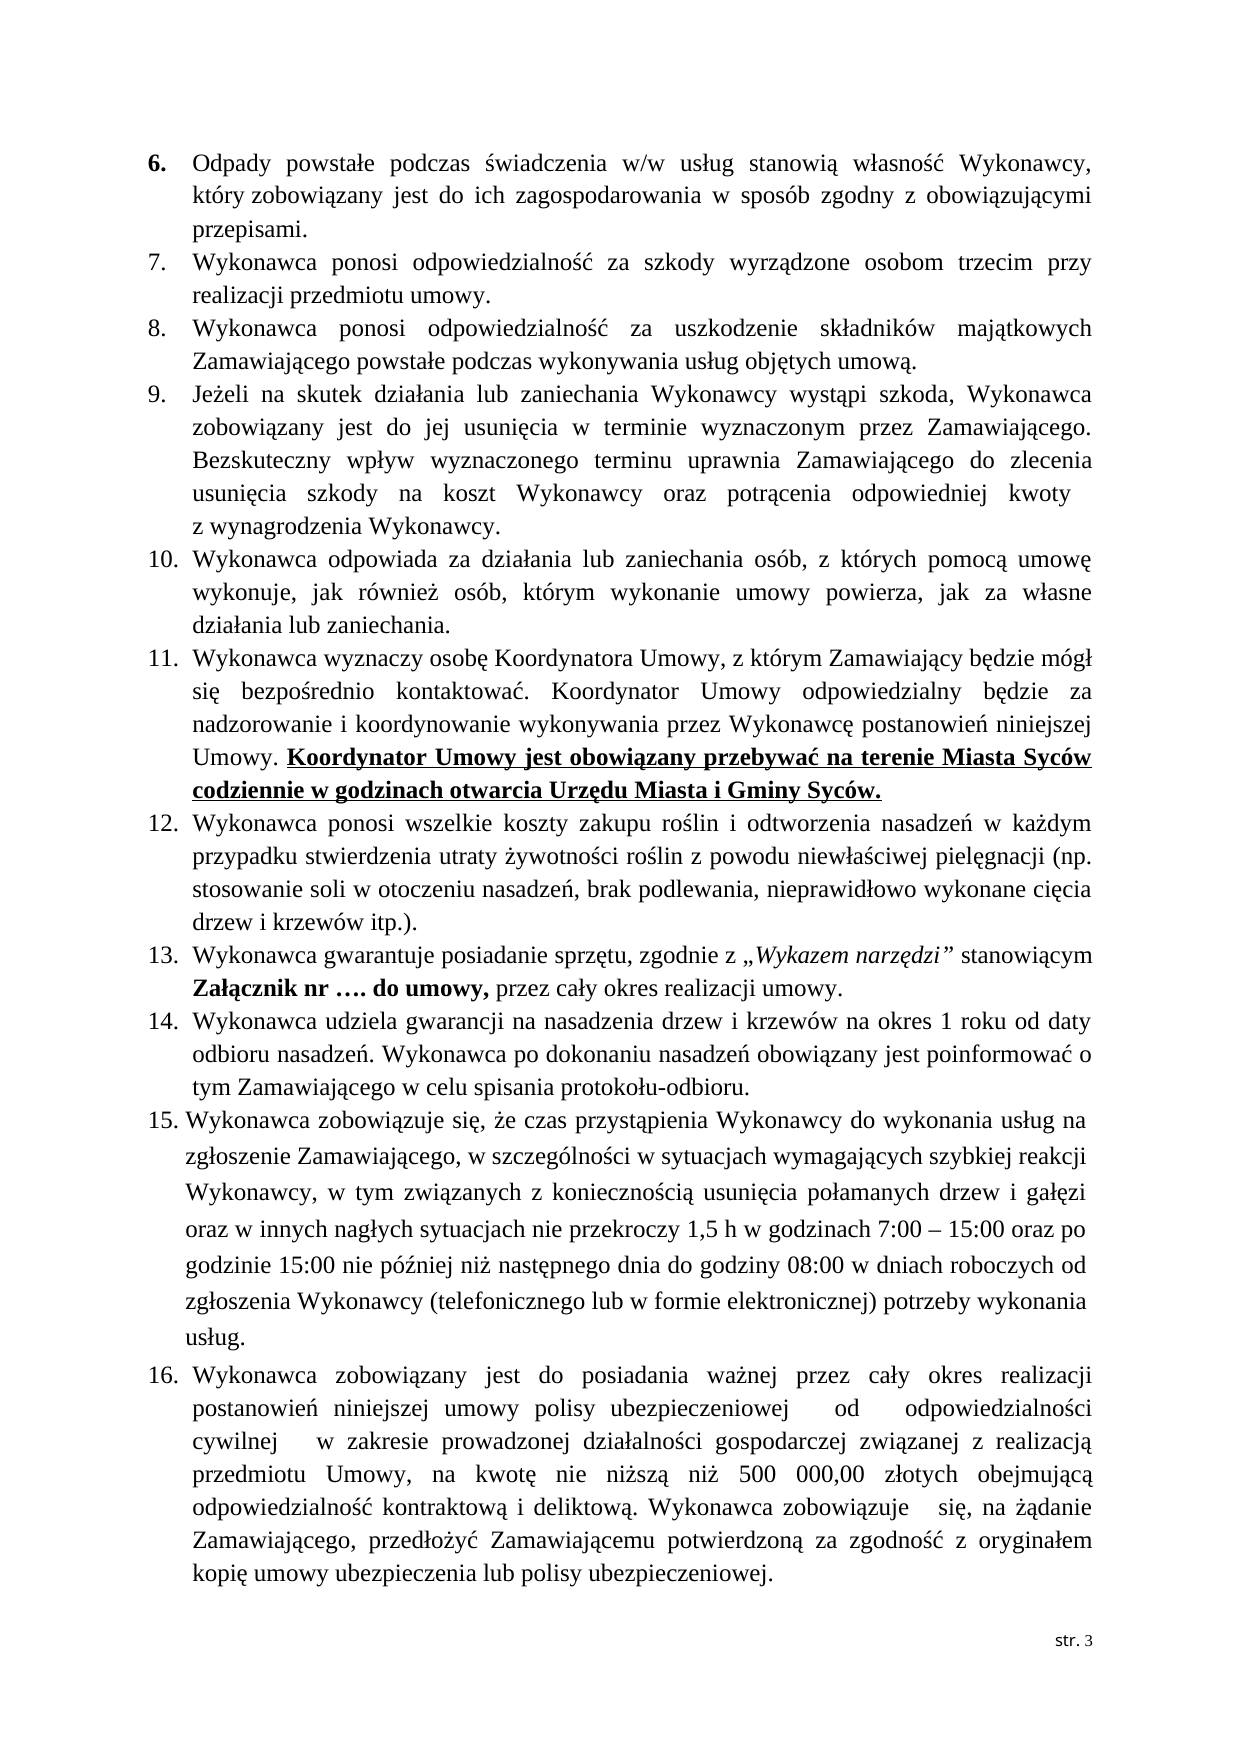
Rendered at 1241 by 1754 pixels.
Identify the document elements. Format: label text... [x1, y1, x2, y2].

list Wykonawca zobowiązuje się, że czas przystąpienia Wykonawcy do wykonania usług na zgłoszenie Zamawiającego, w szczególności w sytuacjach wymagających szybkiej reakcji Wykonawcy, w tym związanych z koniecznością usunięcia połamanych drzew i gałęzi oraz w innych nagłych sytuacjach nie przekroczy 1,5 h w godzinach 7:00 – 15:00 oraz po godzinie 15:00 nie później niż następnego dnia do godziny 08:00 w dniach roboczych od zgłoszenia Wykonawcy (telefonicznego lub w formie elektronicznej) potrzeby wykonania usług. [148, 1105, 1087, 1351]
list Jeżeli na skutek działania lub zaniechania Wykonawcy wystąpi szkoda, Wykonawca zobowiązany jest do jej usunięcia w terminie wyznaczonym przez Zamawiającego. Bezskuteczny wpływ wyznaczonego terminu uprawnia Zamawiającego do zlecenia usunięcia szkody na koszt Wykonawcy oraz potrącenia odpowiedniej kwoty z wynagrodzenia Wykonawcy. [148, 379, 1093, 539]
list Wykonawca zobowiązany jest do posiadania ważnej przez cały okres realizacji postanowień niniejszej umowy polisy ubezpieczeniowej od odpowiedzialności cywilnej w zakresie prowadzonej działalności gospodarczej związanej z realizacją przedmiotu Umowy, na kwotę nie niższą niż 500 000,00 złotych obejmującą odpowiedzialność kontraktową i deliktową. Wykonawca zobowiązuje się, na żądanie Zamawiającego, przedłożyć Zamawiającemu potwierdzoną za zgodność z oryginałem kopię umowy ubezpieczenia lub polisy ubezpieczeniowej. [148, 1360, 1093, 1587]
list Wykonawca gwarantuje posiadanie sprzętu, zgodnie z „Wykazem narzędzi” stanowiącym Załącznik nr …. do umowy, przez cały okres realizacji umowy. [148, 940, 1093, 1002]
list Wykonawca ponosi odpowiedzialność za uszkodzenie składników majątkowych Zamawiającego powstałe podczas wykonywania usług objętych umową. [148, 313, 1093, 374]
list Wykonawca udziela gwarancji na nasadzenia drzew i krzewów na okres 1 roku od daty odbioru nasadzeń. Wykonawca po dokonaniu nasadzeń obowiązany jest poinformować o tym Zamawiającego w celu spisania protokołu-odbioru. [148, 1006, 1093, 1101]
list Wykonawca ponosi wszelkie koszty zakupu roślin i odtworzenia nasadzeń w każdym przypadku stwierdzenia utraty żywotności roślin z powodu niewłaściwej pielęgnacji (np. stosowanie soli w otoczeniu nasadzeń, brak podlewania, nieprawidłowo wykonane cięcia drzew i krzewów itp.). [148, 808, 1093, 936]
list Wykonawca ponosi odpowiedzialność za szkody wyrządzone osobom trzecim przy realizacji przedmiotu umowy. [148, 247, 1093, 308]
list Wykonawca odpowiada za działania lub zaniechania osób, z których pomocą umowę wykonuje, jak również osób, którym wykonanie umowy powierza, jak za własne działania lub zaniechania. [148, 544, 1093, 639]
list Wykonawca wyznaczy osobę Koordynatora Umowy, z którym Zamawiający będzie mógł się bezpośrednio kontaktować. Koordynator Umowy odpowiedzialny będzie za nadzorowanie i koordynowanie wykonywania przez Wykonawcę postanowień niniejszej Umowy. Koordynator Umowy jest obowiązany przebywać na terenie Miasta Syców codziennie w godzinach otwarcia Urzędu Miasta i Gminy Syców. [148, 643, 1093, 804]
list Odpady powstałe podczas świadczenia w/w usług stanowią własność Wykonawcy, który zobowiązany jest do ich zagospodarowania w sposób zgodny z obowiązującymi przepisami. [148, 148, 1093, 242]
